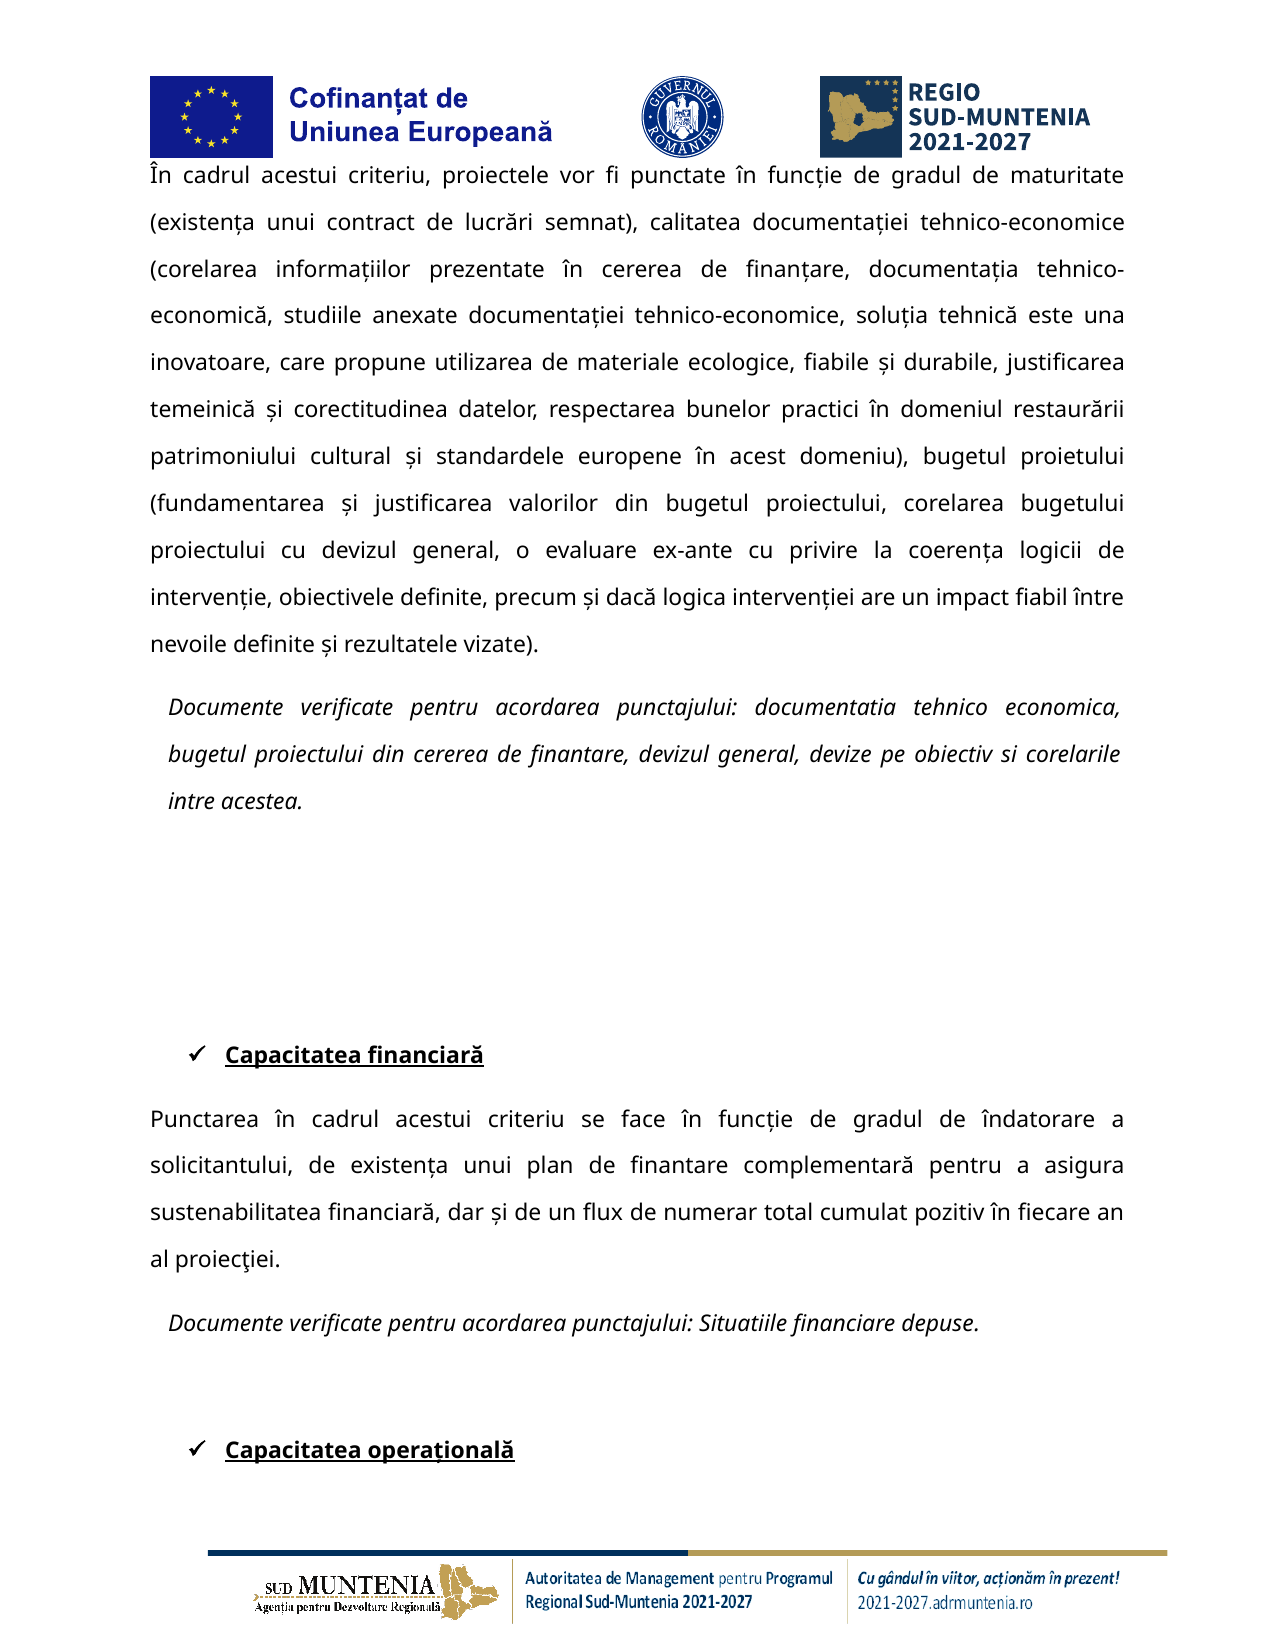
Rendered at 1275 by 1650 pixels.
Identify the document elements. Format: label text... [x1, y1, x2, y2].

text Documente verificate pentru acordarea punctajului: Situatiile financiare depuse. [168, 1307, 1125, 1338]
picture [207, 1550, 1168, 1624]
text În cadrul acestui criteriu, proiectele vor fi punctate în funcție de gradul de maturitate (existența unui contract de lucrări semnat), calitatea documentației tehnico-economice (corelarea informațiilor prezentate în cererea de finanțare, documentația tehnico-economică, studiile anexate documentației tehnico-economice, soluția tehnică este una inovatoare, care propune utilizarea de materiale ecologice, fiabile și durabile, justificarea temeinică și corectitudinea datelor, respectarea bunelor practici în domeniul restaurării patrimoniului cultural și standardele europene în acest domeniu), bugetul proietului (fundamentarea și justificarea valorilor din bugetul proiectului, corelarea bugetului proiectului cu devizul general, o evaluare ex-ante cu privire la coerența logicii de intervenție, obiectivele definite, precum și dacă logica intervenției are un impact fiabil între nevoile definite și rezultatele vizate). [150, 159, 1125, 659]
list Capacitatea financiară [187, 1039, 1125, 1070]
text Documente verificate pentru acordarea punctajului: documentatia tehnico economica, bugetul proiectului din cererea de finantare, devizul general, devize pe obiectiv si corelarile intre acestea. [168, 691, 1125, 816]
text Punctarea în cadrul acestui criteriu se face în funcție de gradul de îndatorare a solicitantului, de existența unui plan de finantare complementară pentru a asigura sustenabilitatea financiară, dar și de un flux de numerar total cumulat pozitiv în fiecare an al proiecţiei. [150, 1102, 1125, 1274]
list Capacitatea operațională [187, 1434, 1125, 1465]
